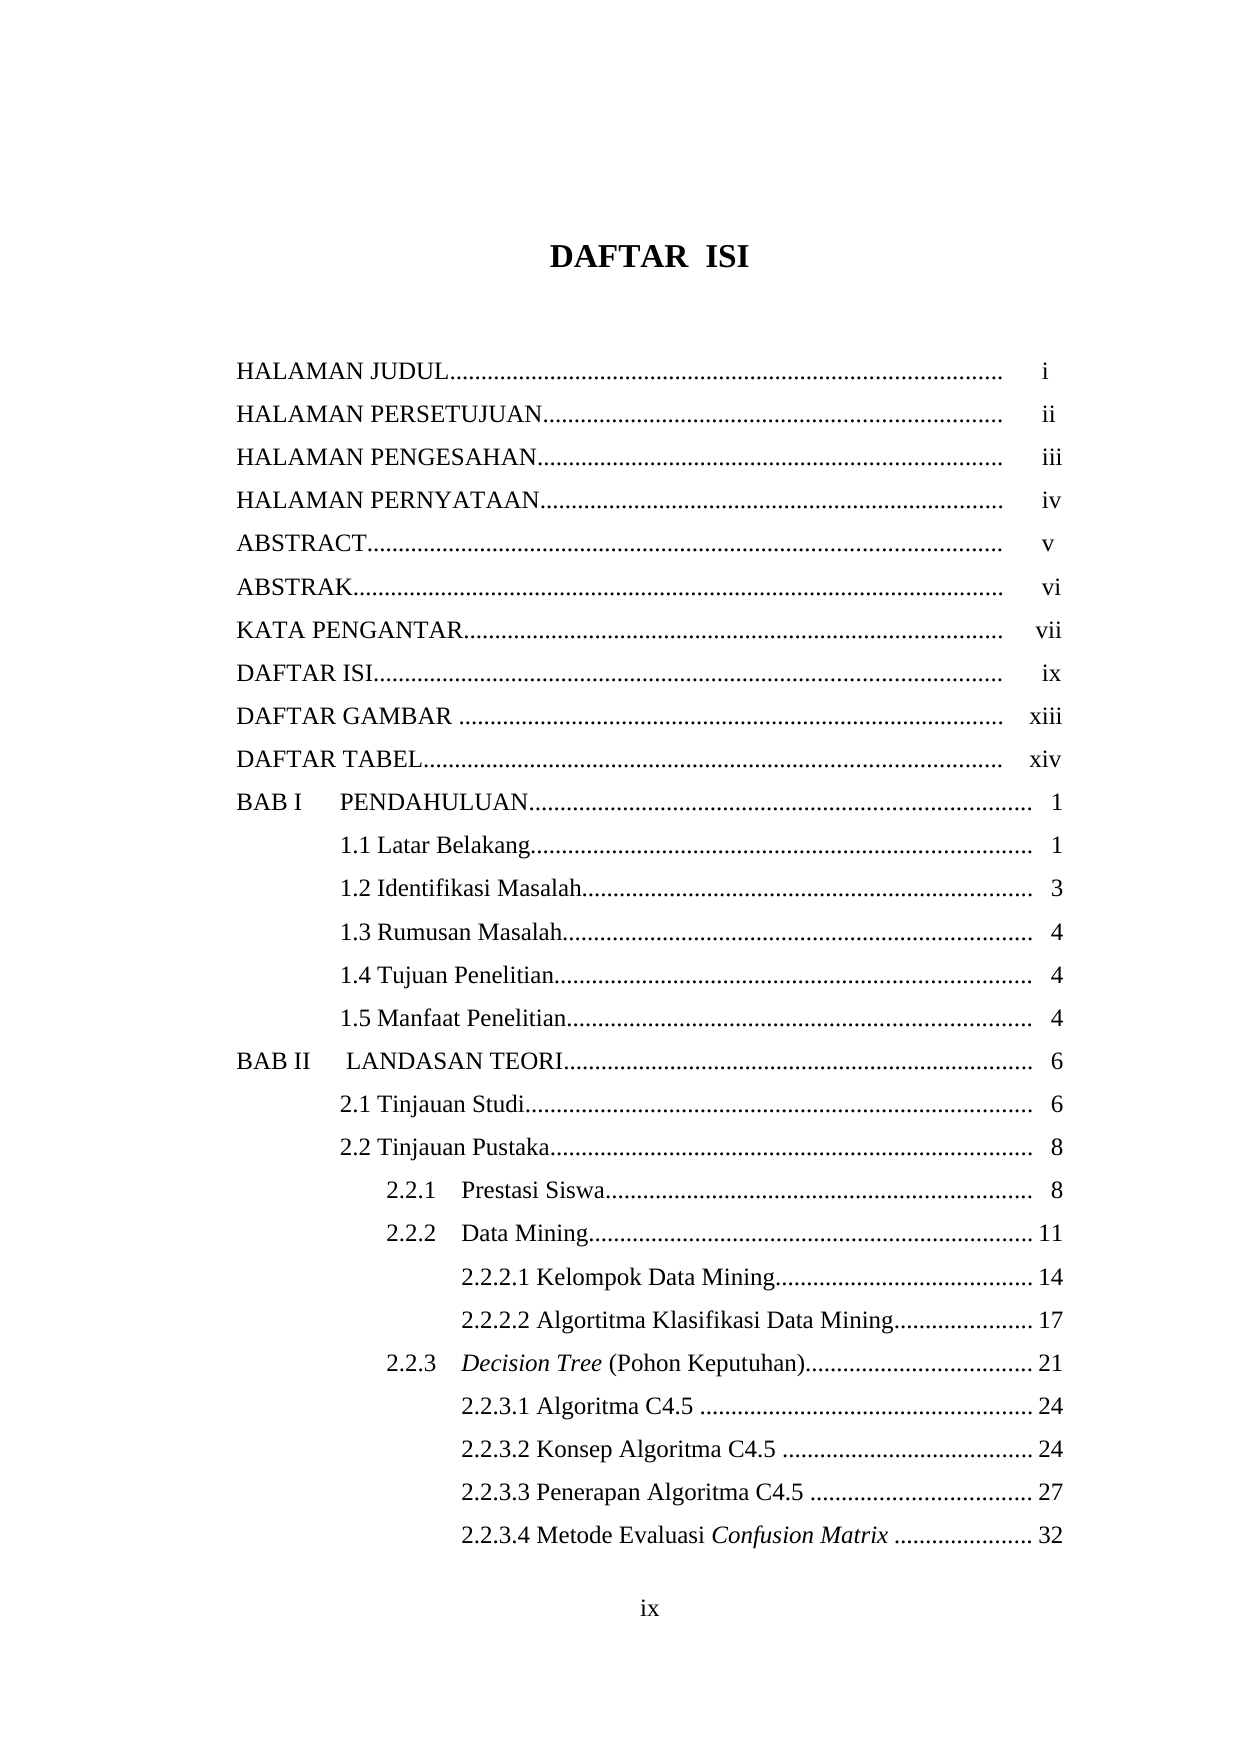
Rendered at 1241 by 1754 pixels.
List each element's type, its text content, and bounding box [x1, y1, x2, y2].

text HALAMAN PERSETUJUAN ii [236, 399, 1063, 428]
text ABSTRACT v [236, 528, 1063, 557]
list 2.2.3.3 Penerapan Algoritma C4.5 27 [461, 1477, 1063, 1506]
list Manfaat Penelitian 4 [339, 1003, 1063, 1032]
list PENDAHULUAN 1 [236, 787, 1063, 816]
list Latar Belakang 1 [339, 830, 1063, 859]
list 2.2.3.4 Metode Evaluasi Confusion Matrix 32 [461, 1520, 1063, 1549]
list LANDASAN TEORI 6 [236, 1046, 1063, 1075]
text DAFTAR TABEL xiv [236, 744, 1063, 773]
text DAFTAR GAMBAR xiii [236, 701, 1063, 730]
text DAFTAR ISI ix [236, 658, 1063, 687]
text HALAMAN PERNYATAAN iv [236, 485, 1063, 514]
list Decision Tree (Pohon Keputuhan) 21 [386, 1348, 1063, 1377]
list Tinjauan Studi 6 [339, 1089, 1063, 1118]
text ABSTRAK vi [236, 572, 1063, 600]
text HALAMAN JUDUL i [236, 356, 1063, 385]
list 2.2.3.1 Algoritma C4.5 24 [461, 1391, 1063, 1420]
list Tinjauan Pustaka 8 [339, 1132, 1063, 1161]
list Kelompok Data Mining 14 [461, 1262, 1063, 1290]
list Data Mining 11 [386, 1218, 1063, 1247]
list Prestasi Siswa 8 [386, 1175, 1063, 1204]
list Algortitma Klasifikasi Data Mining 17 [461, 1305, 1063, 1333]
text KATA PENGANTAR vii [236, 615, 1063, 643]
list Rumusan Masalah 4 [339, 917, 1063, 945]
list Tujuan Penelitian 4 [339, 960, 1063, 988]
text HALAMAN PENGESAHAN iii [236, 442, 1063, 471]
text DAFTAR ISI [236, 236, 1063, 274]
list Identifikasi Masalah 3 [339, 873, 1063, 902]
list 2.2.3.2 Konsep Algoritma C4.5 24 [461, 1434, 1063, 1463]
